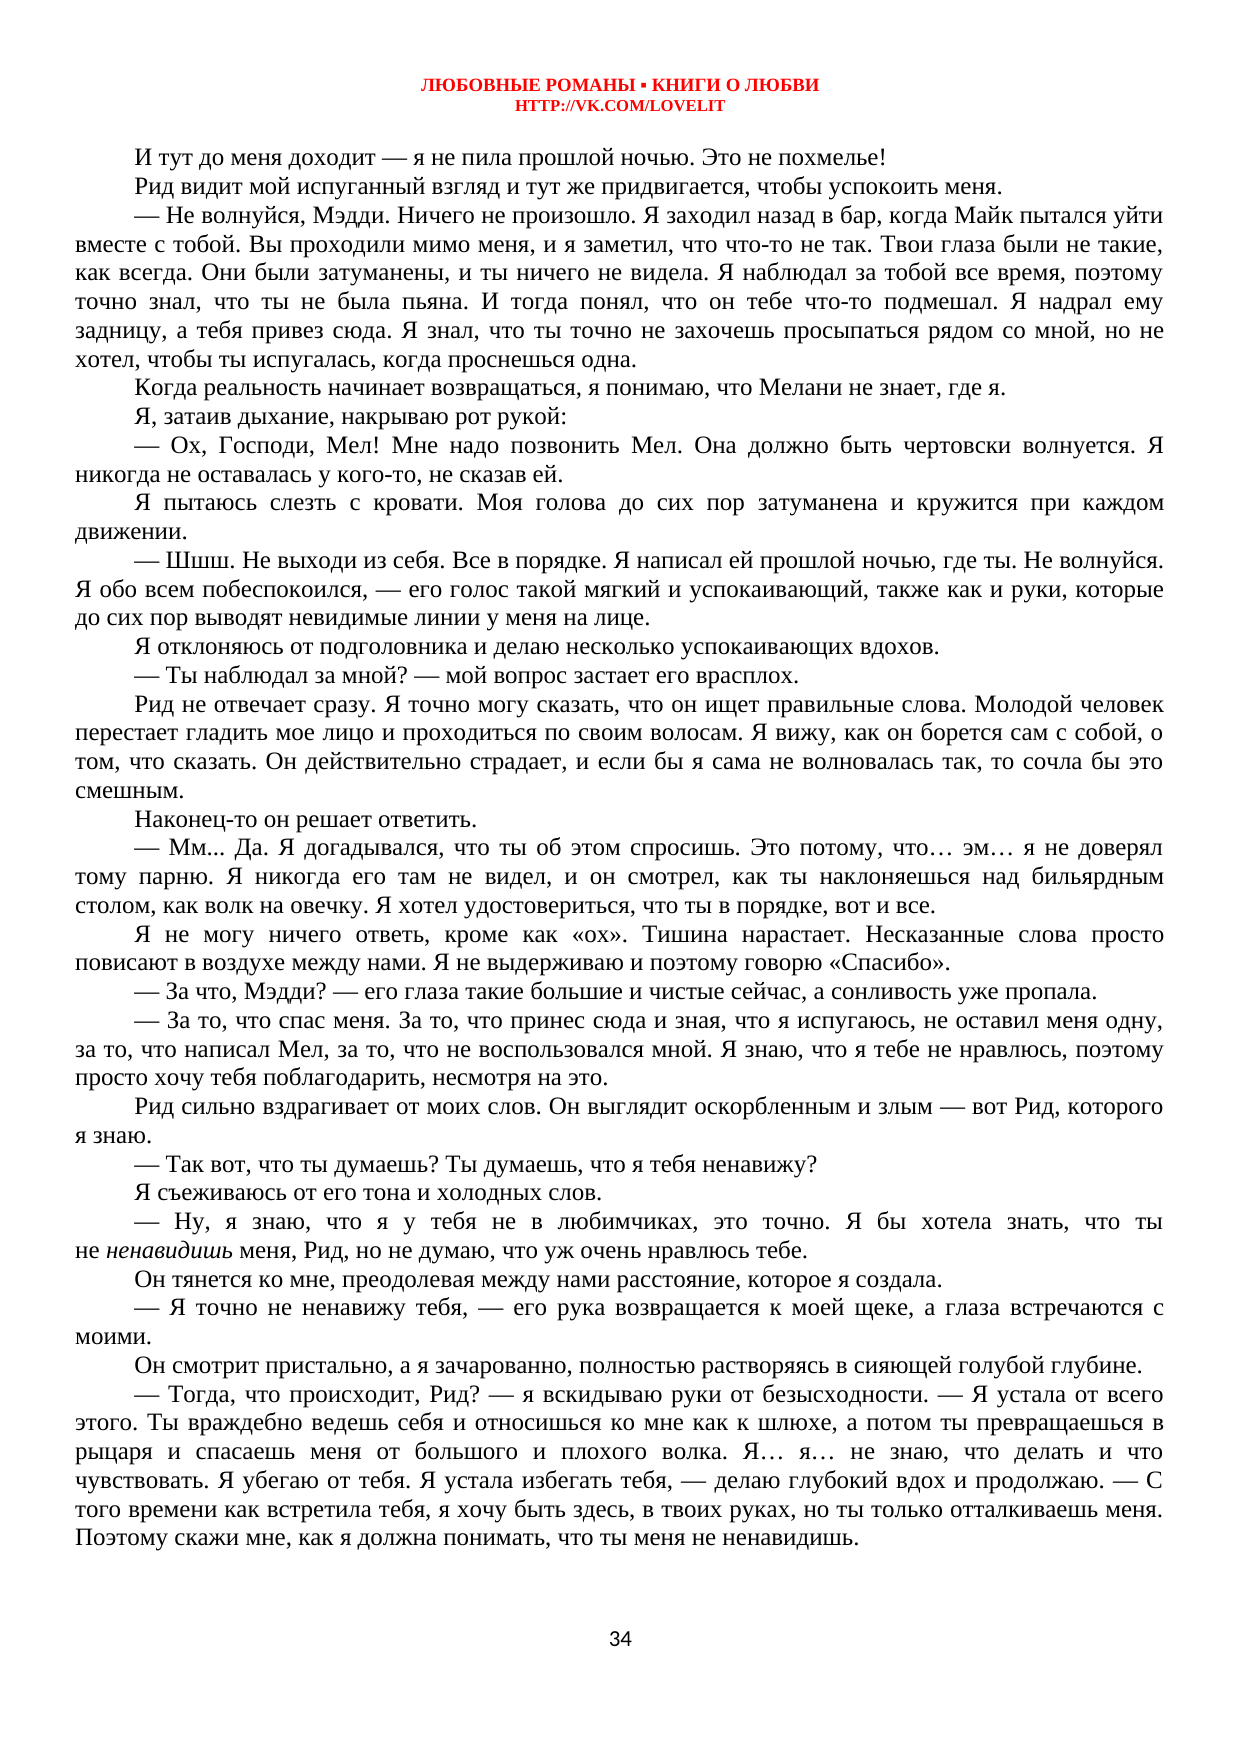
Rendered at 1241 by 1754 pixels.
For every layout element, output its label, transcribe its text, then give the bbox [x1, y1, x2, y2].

text — Не волнуйся, Мэдди. Ничего не произошло. Я заходил назад в бар, когда Майк пытался уйти вместе с тобой. Вы проходили мимо меня, и я заметил, что что-то не так. Твои глаза были не такие, как всегда. Они были затуманены, и ты ничего не видела. Я наблюдал за тобой все время, поэтому точно знал, что ты не была пьяна. И тогда понял, что он тебе что-то подмешал. Я надрал ему задницу, а тебя привез сюда. Я знал, что ты точно не захочешь просыпаться рядом со мной, но не хотел, чтобы ты испугалась, когда проснешься одна. [75, 200, 1165, 372]
text Я не могу ничего ответь, кроме как «ох». Тишина нарастает. Несказанные слова просто повисают в воздухе между нами. Я не выдерживаю и поэтому говорю «Спасибо». [75, 919, 1165, 976]
text — Ну, я знаю, что я у тебя не в любимчиках, это точно. Я бы хотела знать, что ты не ненавидишь меня, Рид, но не думаю, что уж очень нравлюсь тебе. [75, 1206, 1165, 1264]
text Наконец-то он решает ответить. [75, 804, 1165, 832]
text — За то, что спас меня. За то, что принес сюда и зная, что я испугаюсь, не оставил меня одну, за то, что написал Мел, за то, что не воспользовался мной. Я знаю, что я тебе не нравлюсь, поэтому просто хочу тебя поблагодарить, несмотря на это. [75, 1005, 1165, 1091]
text Рид сильно вздрагивает от моих слов. Он выглядит оскорбленным и злым — вот Рид, которого я знаю. [75, 1091, 1165, 1149]
text Когда реальность начинает возвращаться, я понимаю, что Мелани не знает, где я. [75, 372, 1165, 401]
text Рид видит мой испуганный взгляд и тут же придвигается, чтобы успокоить меня. [75, 171, 1165, 200]
text — Тогда, что происходит, Рид? — я вскидываю руки от безысходности. — Я устала от всего этого. Ты враждебно ведешь себя и относишься ко мне как к шлюхе, а потом ты превращаешься в рыцаря и спасаешь меня от большого и плохого волка. Я… я… не знаю, что делать и что чувствовать. Я убегаю от тебя. Я устала избегать тебя, — делаю глубокий вдох и продолжаю. — С того времени как встретила тебя, я хочу быть здесь, в твоих руках, но ты только отталкиваешь меня. Поэтому скажи мне, как я должна понимать, что ты меня не ненавидишь. [75, 1379, 1165, 1551]
text — Так вот, что ты думаешь? Ты думаешь, что я тебя ненавижу? [75, 1149, 1165, 1177]
text — Мм... Да. Я догадывался, что ты об этом спросишь. Это потому, что… эм… я не доверял тому парню. Я никогда его там не видел, и он смотрел, как ты наклоняешься над бильярдным столом, как волк на овечку. Я хотел удостовериться, что ты в порядке, вот и все. [75, 832, 1165, 919]
text — Ты наблюдал за мной? — мой вопрос застает его врасплох. [75, 660, 1165, 689]
text И тут до меня доходит — я не пила прошлой ночью. Это не похмелье! [75, 142, 1165, 171]
text Я отклоняюсь от подголовника и делаю несколько успокаивающих вдохов. [75, 631, 1165, 660]
text Я, затаив дыхание, накрываю рот рукой: [75, 401, 1165, 430]
text Он смотрит пристально, а я зачарованно, полностью растворяясь в сияющей голубой глубине. [75, 1350, 1165, 1379]
text — Ох, Господи, Мел! Мне надо позвонить Мел. Она должно быть чертовски волнуется. Я никогда не оставалась у кого-то, не сказав ей. [75, 430, 1165, 487]
text — Я точно не ненавижу тебя, — его рука возвращается к моей щеке, а глаза встречаются с моими. [75, 1292, 1165, 1350]
text Рид не отвечает сразу. Я точно могу сказать, что он ищет правильные слова. Молодой человек перестает гладить мое лицо и проходиться по своим волосам. Я вижу, как он борется сам с собой, о том, что сказать. Он действительно страдает, и если бы я сама не волновалась так, то сочла бы это смешным. [75, 689, 1165, 804]
text Я съеживаюсь от его тона и холодных слов. [75, 1177, 1165, 1206]
text Я пытаюсь слезть с кровати. Моя голова до сих пор затуманена и кружится при каждом движении. [75, 487, 1165, 545]
text — За что, Мэдди? — его глаза такие большие и чистые сейчас, а сонливость уже пропала. [75, 976, 1165, 1005]
text — Шшш. Не выходи из себя. Все в порядке. Я написал ей прошлой ночью, где ты. Не волнуйся. Я обо всем побеспокоился, — его голос такой мягкий и успокаивающий, также как и руки, которые до сих пор выводят невидимые линии у меня на лице. [75, 545, 1165, 631]
text Он тянется ко мне, преодолевая между нами расстояние, которое я создала. [75, 1264, 1165, 1292]
